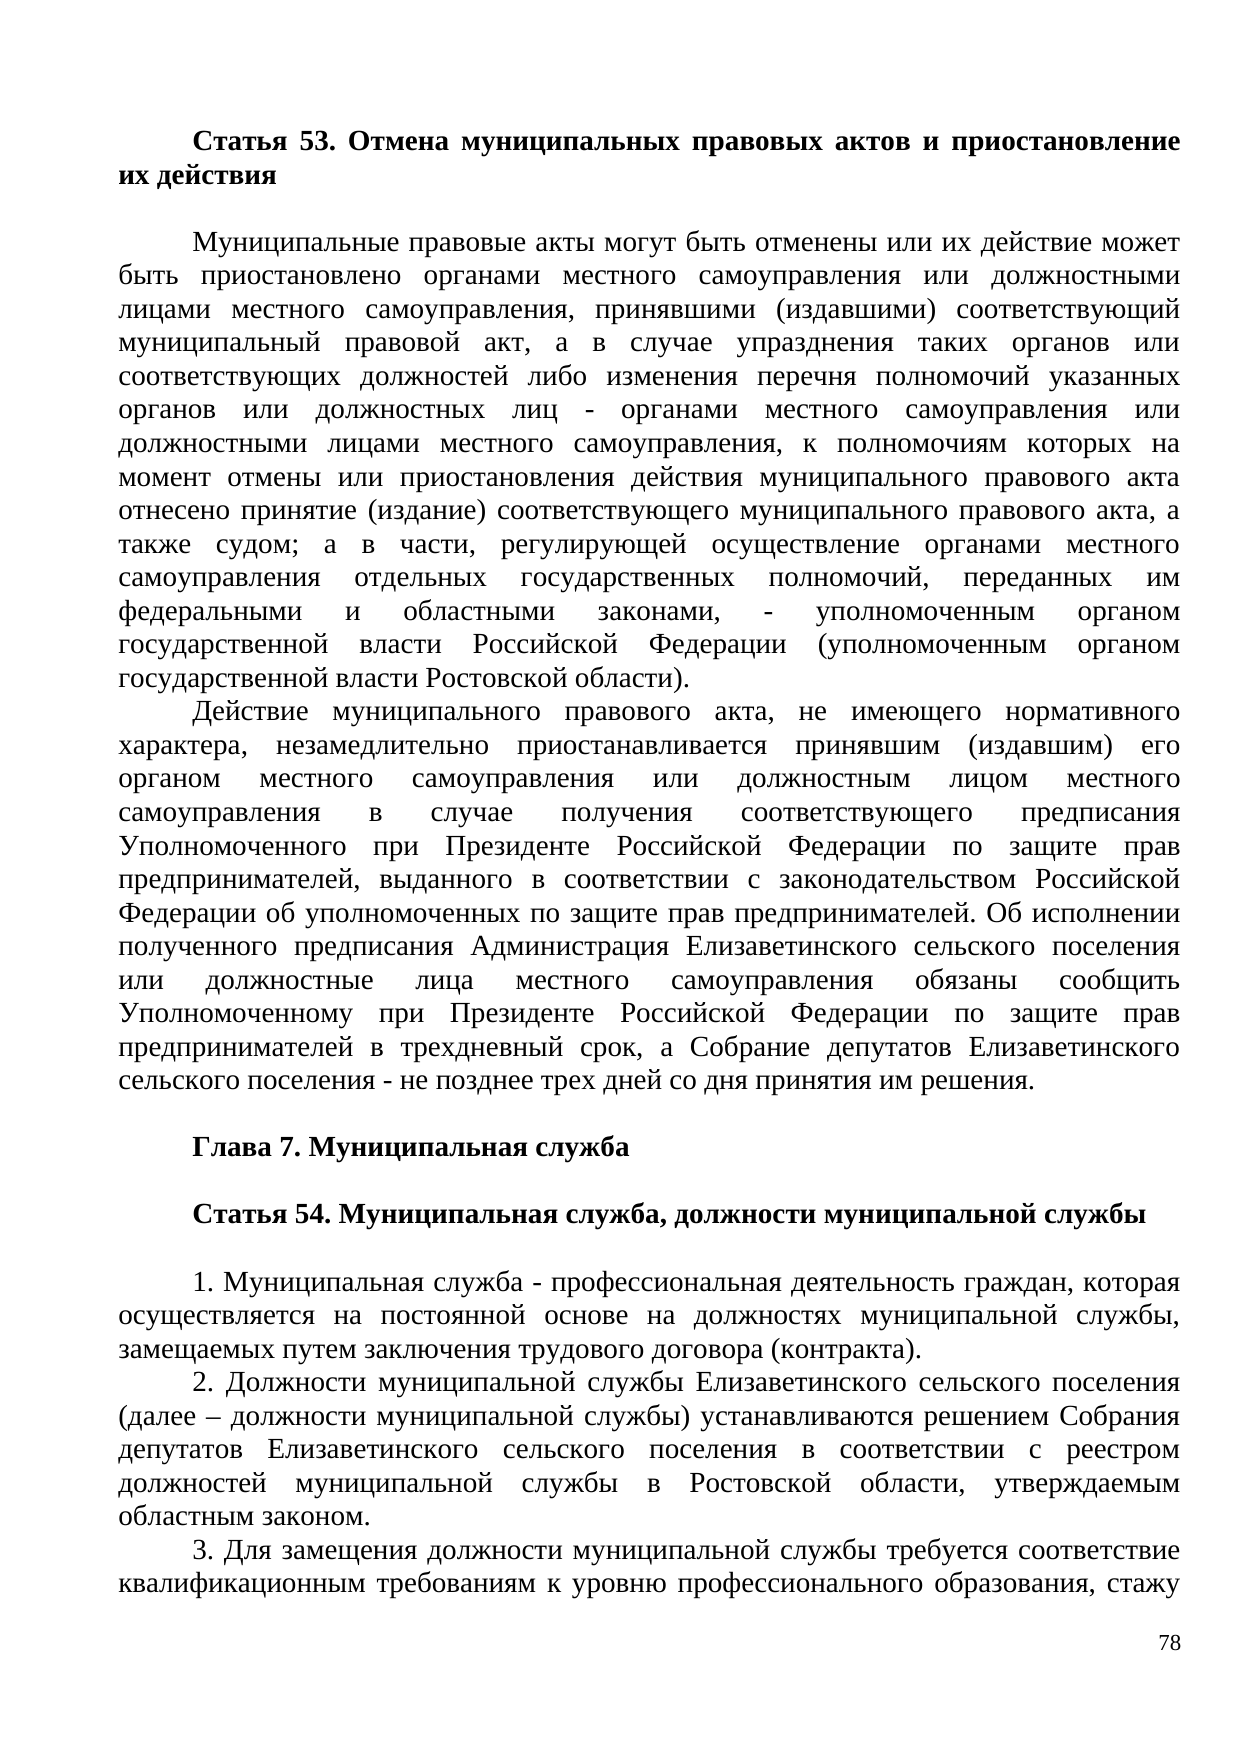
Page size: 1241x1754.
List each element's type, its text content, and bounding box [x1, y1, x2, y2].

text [118, 1532, 1181, 1599]
text Муниципальные правовые акты могут быть отменены или их действие может быть приостановлено органами местного самоуправления или должностными лицами местного самоуправления, принявшими (издавшими) соответствующий муниципальный правовой акт, а в случае упразднения таких органов или соответствующих должностей либо изменения перечня полномочий указанных органов или должностных лиц - органами местного самоуправления или должностными лицами местного самоуправления, к полномочиям которых на момент отмены или приостановления действия муниципального правового акта отнесено принятие (издание) соответствующего муниципального правового акта, а также судом; а в части, регулирующей осуществление органами местного самоуправления отдельных государственных полномочий, переданных им федеральными и областными законами, - уполномоченным органом государственной власти Российской Федерации (уполномоченным органом государственной власти Ростовской области). [118, 224, 1181, 693]
text 2. Должности муниципальной службы Елизаветинского сельского поселения (далее – должности муниципальной службы) устанавливаются решением Собрания депутатов Елизаветинского сельского поселения в соответствии с реестром должностей муниципальной службы в Ростовской области, утверждаемым областным законом. [118, 1364, 1181, 1532]
text 1. Муниципальная служба - профессиональная деятельность граждан, которая осуществляется на постоянной основе на должностях муниципальной службы, замещаемых путем заключения трудового договора (контракта). [118, 1264, 1181, 1364]
text Глава 7. Муниципальная служба [118, 1129, 1181, 1163]
text Статья 54. Муниципальная служба, должности муниципальной службы [118, 1197, 1181, 1230]
text Статья 53. Отмена муниципальных правовых актов и приостановление их действия [118, 123, 1181, 190]
text Действие муниципального правового акта, не имеющего нормативного характера, незамедлительно приостанавливается принявшим (издавшим) его органом местного самоуправления или должностным лицом местного самоуправления в случае получения соответствующего предписания Уполномоченного при Президенте Российской Федерации по защите прав предпринимателей, выданного в соответствии с законодательством Российской Федерации об уполномоченных по защите прав предпринимателей. Об исполнении полученного предписания Администрация Елизаветинского сельского поселения или должностные лица местного самоуправления обязаны сообщить Уполномоченному при Президенте Российской Федерации по защите прав предпринимателей в трехдневный срок, а Собрание депутатов Елизаветинского сельского поселения - не позднее трех дней со дня принятия им решения. [118, 693, 1181, 1096]
